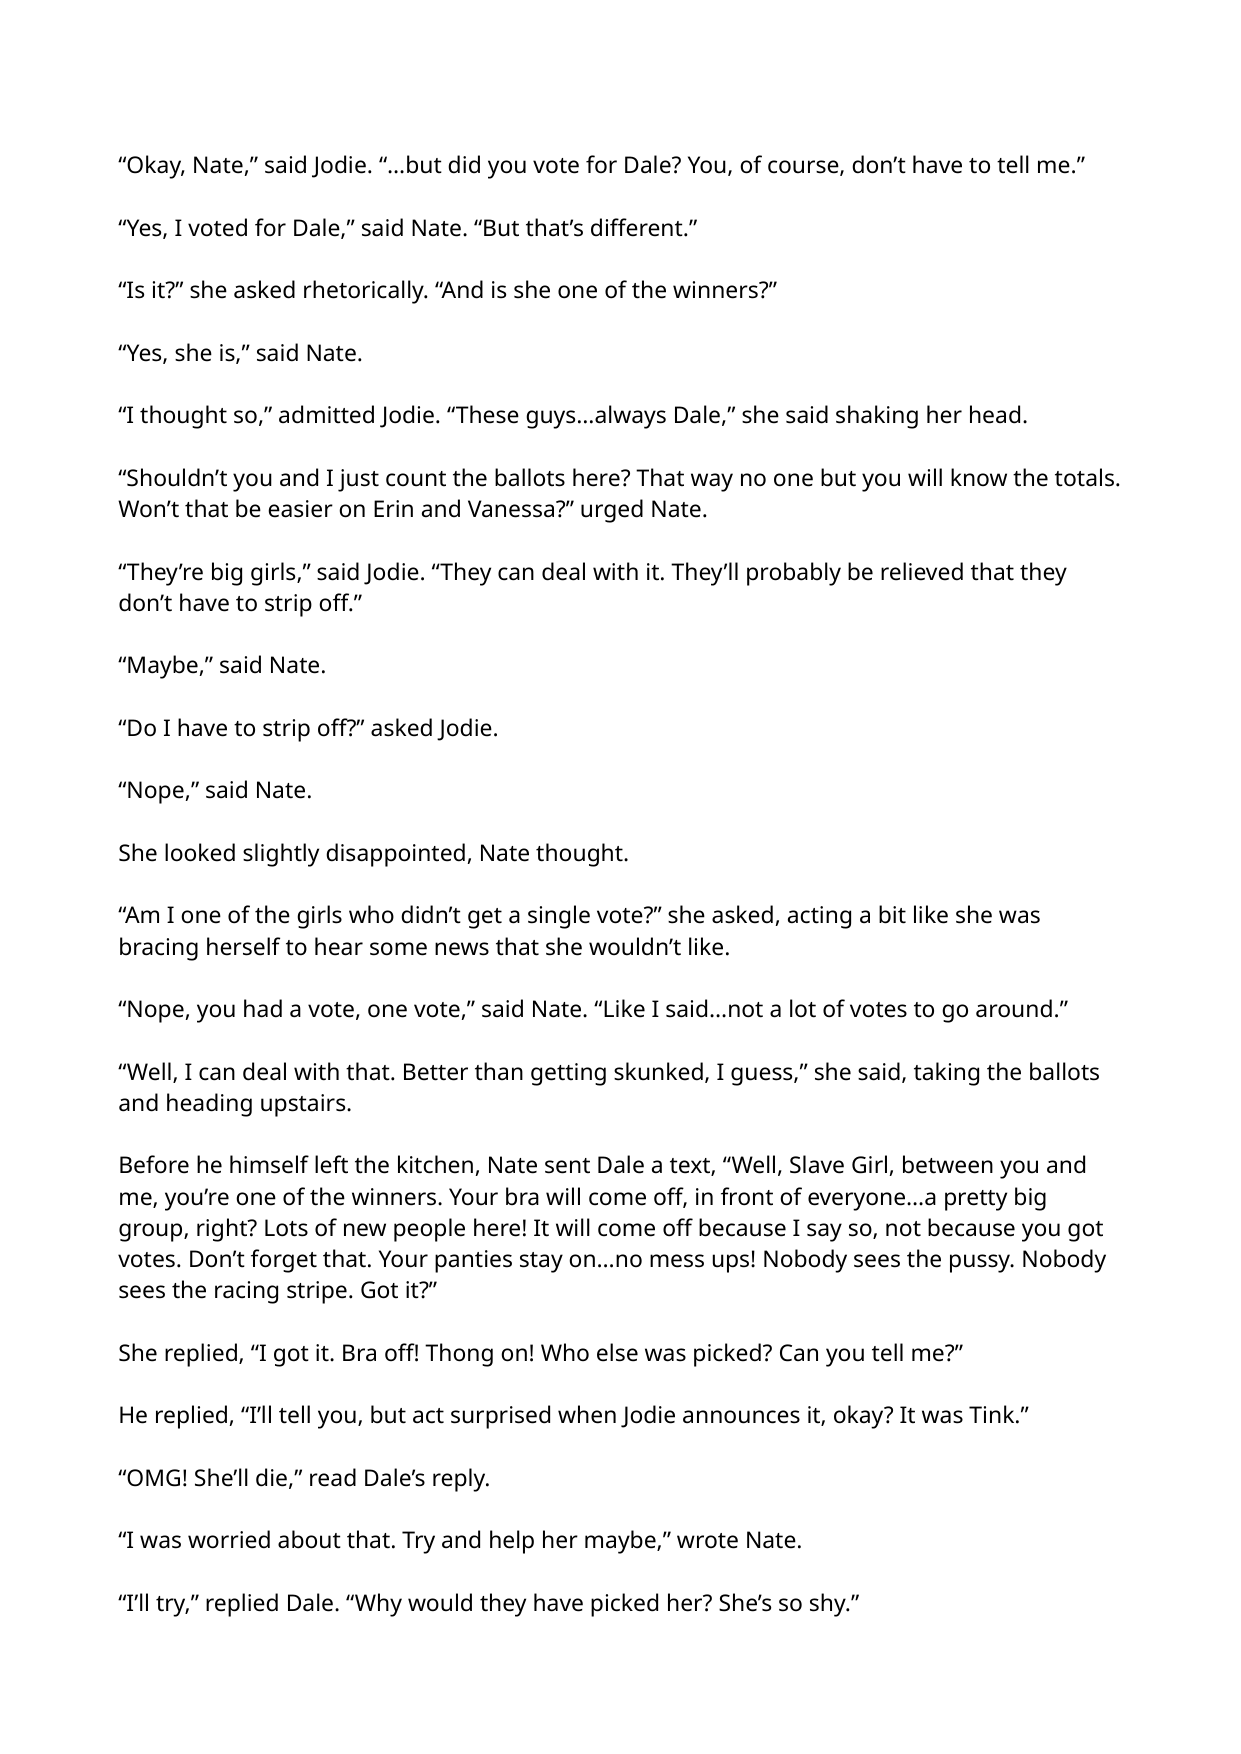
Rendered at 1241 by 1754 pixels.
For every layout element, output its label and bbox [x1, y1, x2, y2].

text [118, 118, 1122, 1618]
